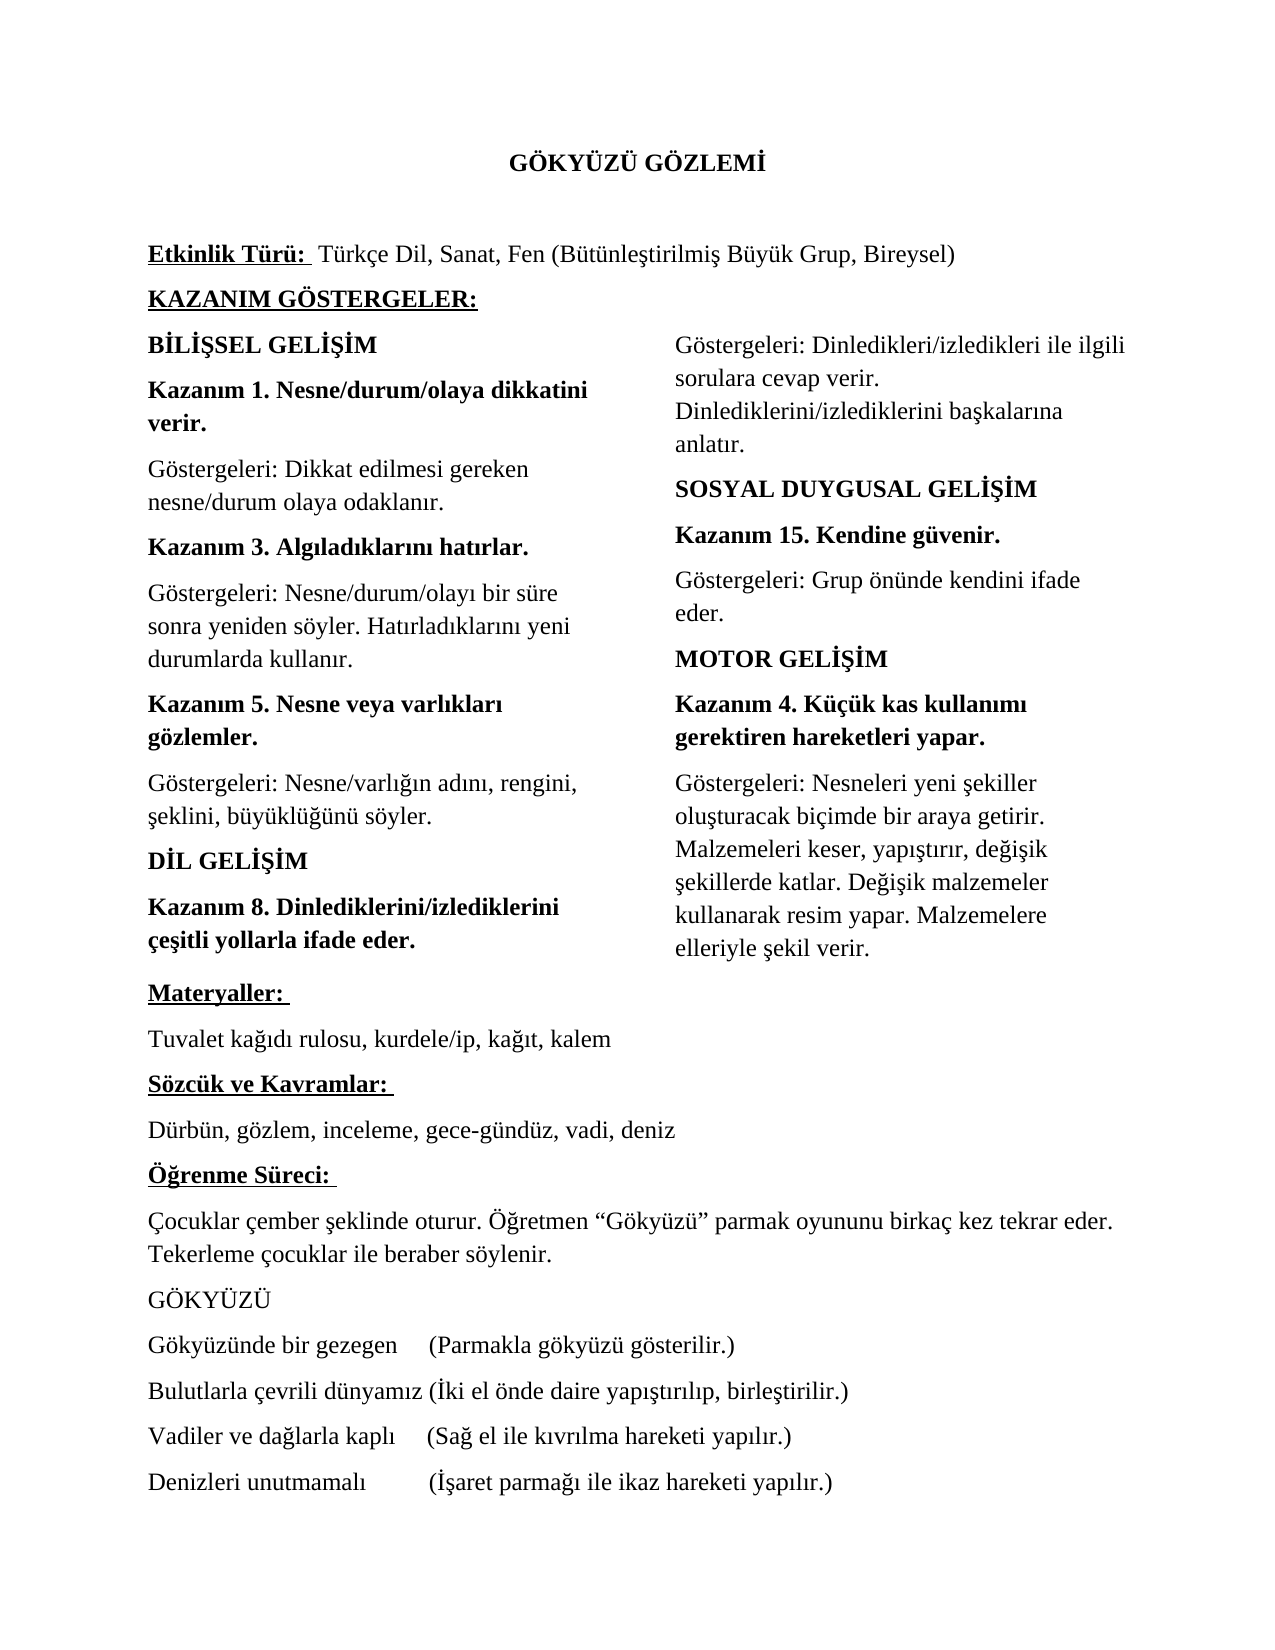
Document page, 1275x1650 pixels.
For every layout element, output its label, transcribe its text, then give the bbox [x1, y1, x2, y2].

text Vadiler ve dağlarla kaplı (Sağ el ile kıvrılma hareketi yapılır.) [148, 1421, 1127, 1450]
text Göstergeleri: Dinledikleri/izledikleri ile ilgili sorulara cevap verir. Dinlediklerini/izlediklerini başkalarına anlatır. [675, 330, 1127, 457]
text Materyaller: [148, 978, 1127, 1007]
text Göstergeleri: Nesneleri yeni şekiller oluşturacak biçimde bir araya getirir. Malzemeleri keser, yapıştırır, değişik şekillerde katlar. Değişik malzemeler kullanarak resim yapar. Malzemelere elleriyle şekil verir. [675, 768, 1127, 962]
text Dürbün, gözlem, inceleme, gece-gündüz, vadi, deniz [148, 1115, 1127, 1144]
text DİL GELİŞİM [148, 846, 600, 875]
text BİLİŞSEL GELİŞİM [148, 330, 600, 358]
text Kazanım 3. Algıladıklarını hatırlar. [148, 532, 600, 561]
text Kazanım 5. Nesne veya varlıkları gözlemler. [148, 689, 600, 751]
text Öğrenme Süreci: [148, 1161, 1127, 1189]
text MOTOR GELİŞİM [675, 644, 1127, 673]
text Kazanım 1. Nesne/durum/olaya dikkatini verir. [148, 375, 600, 437]
text Kazanım 8. Dinlediklerini/izlediklerini çeşitli yollarla ifade eder. [148, 892, 600, 954]
text Çocuklar çember şeklinde oturur. Öğretmen “Gökyüzü” parmak oyununu birkaç kez tekrar eder. Tekerleme çocuklar ile beraber söylenir. [148, 1206, 1127, 1268]
text Göstergeleri: Dikkat edilmesi gereken nesne/durum olaya odaklanır. [148, 454, 600, 516]
text Kazanım 4. Küçük kas kullanımı gerektiren hareketleri yapar. [675, 689, 1127, 751]
text SOSYAL DUYGUSAL GELİŞİM [675, 474, 1127, 503]
text Bulutlarla çevrili dünyamız (İki el önde daire yapıştırılıp, birleştirilir.) [148, 1376, 1127, 1404]
text GÖKYÜZÜ GÖZLEMİ [148, 148, 1127, 176]
text Denizleri unutmamalı (İşaret parmağı ile ikaz hareketi yapılır.) [148, 1467, 1127, 1496]
text Göstergeleri: Nesne/varlığın adını, rengini, şeklini, büyüklüğünü söyler. [148, 768, 600, 830]
text GÖKYÜZÜ [148, 1285, 1127, 1313]
text KAZANIM GÖSTERGELER: [148, 284, 1127, 313]
text Gökyüzünde bir gezegen (Parmakla gökyüzü gösterilir.) [148, 1330, 1127, 1359]
text Kazanım 15. Kendine güvenir. [675, 520, 1127, 548]
text Sözcük ve Kavramlar: [148, 1069, 1127, 1098]
text Tuvalet kağıdı rulosu, kurdele/ip, kağıt, kalem [148, 1024, 1127, 1053]
text Göstergeleri: Nesne/durum/olayı bir süre sonra yeniden söyler. Hatırladıklarını yeni durumlarda kullanır. [148, 578, 600, 673]
text Göstergeleri: Grup önünde kendini ifade eder. [675, 565, 1127, 627]
text Etkinlik Türü: Türkçe Dil, Sanat, Fen (Bütünleştirilmiş Büyük Grup, Bireysel) [148, 239, 1127, 267]
